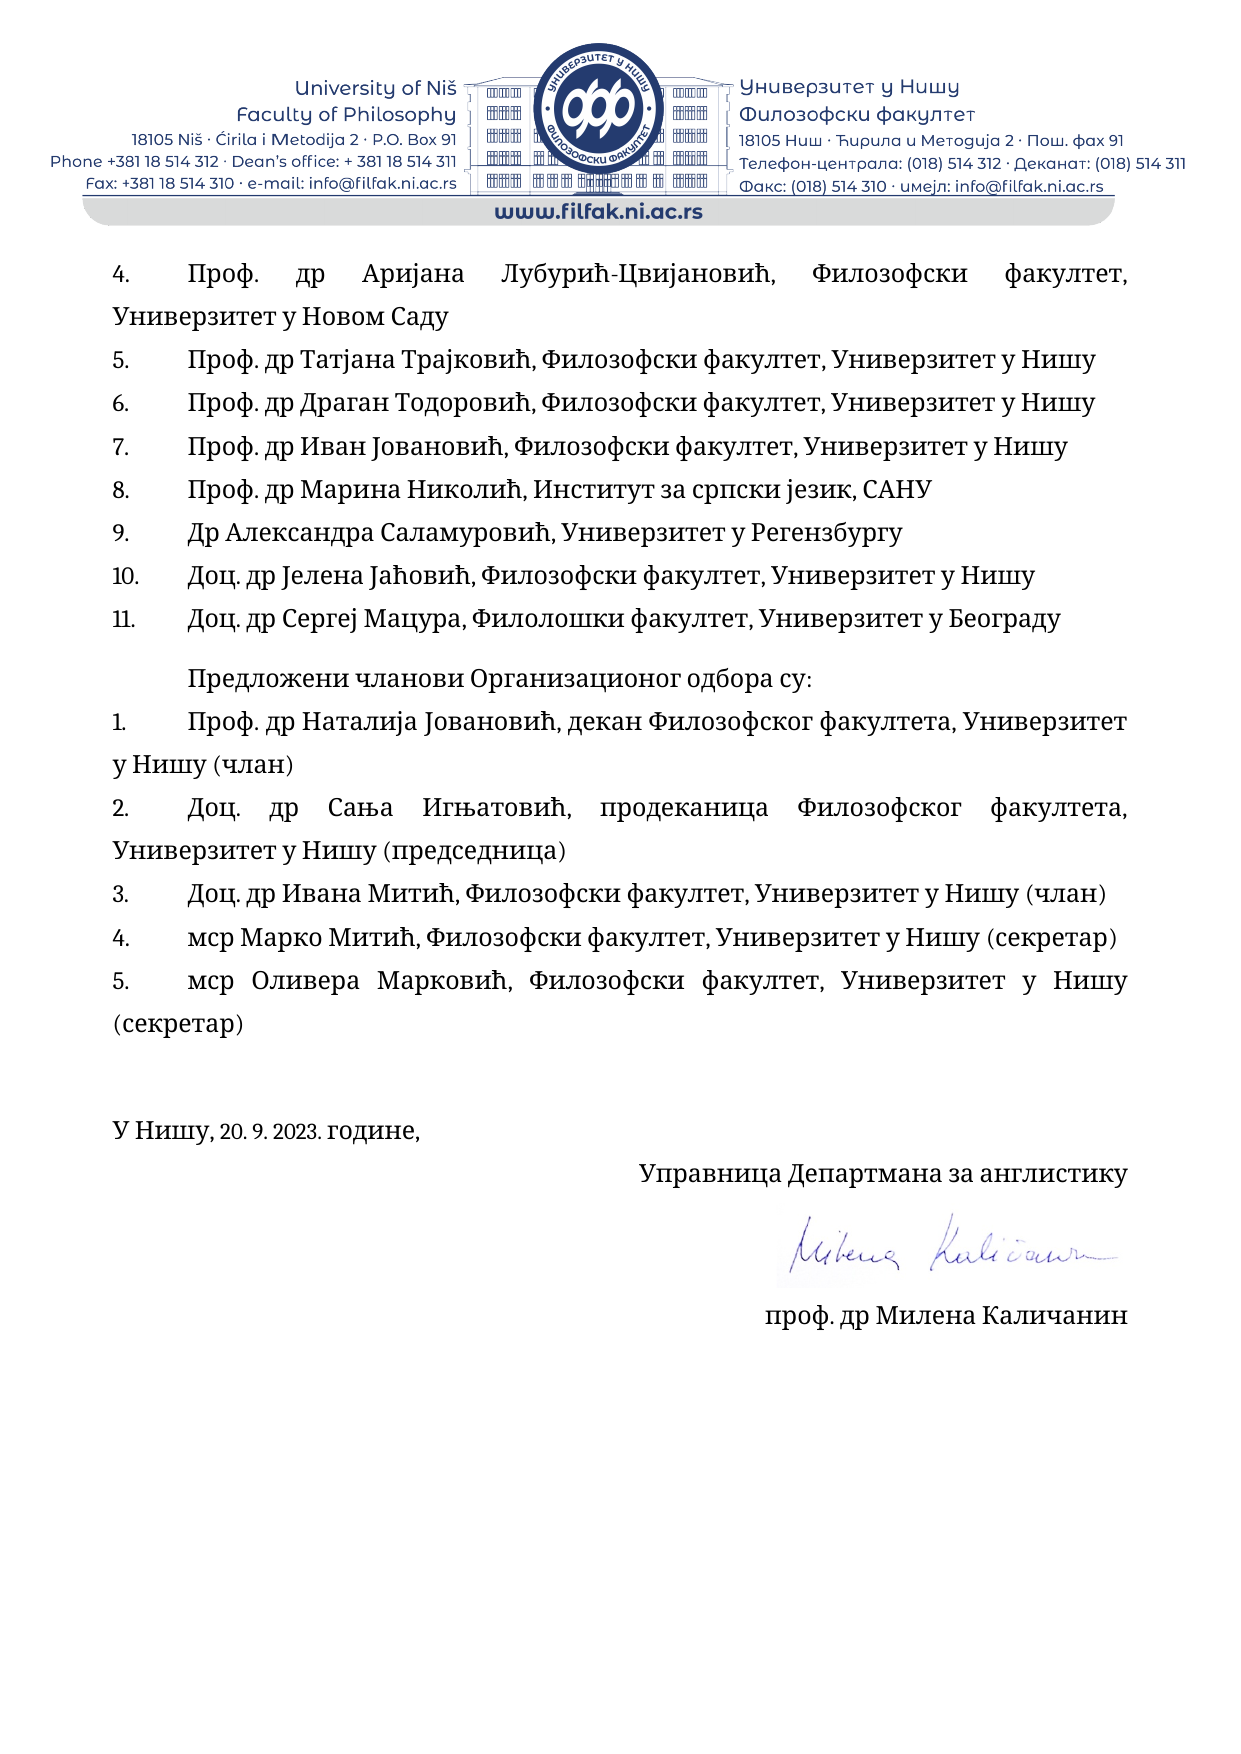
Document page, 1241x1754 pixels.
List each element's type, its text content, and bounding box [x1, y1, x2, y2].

text 1. Проф. др Наталија Јовановић, декан Филозофског факултета, Универзитет у Нишу (члан) [112, 708, 1128, 780]
picture [776, 1203, 1129, 1288]
text 5. Проф. др Татјана Трајковић, Филозофски факултет, Универзитет у Нишу [112, 346, 1128, 375]
text Управница Департмана за англистику [112, 1160, 1128, 1189]
text 9. Др Александра Саламуровић, Универзитет у Регензбургу [112, 519, 1128, 547]
text 10. Доц. др Јелена Јаћовић, Филозофски факултет, Универзитет у Нишу [112, 562, 1128, 591]
text 4. Проф. др Аријана Лубурић-Цвијановић, Филозофски факултет, Универзитет у Новом Саду [112, 260, 1128, 332]
text У Нишу, 20. 9. 2023. године, [112, 1117, 1128, 1146]
text 4. мср Марко Митић, Филозофски факултет, Универзитет у Нишу (секретар) [112, 923, 1128, 952]
text 5. мср Оливера Марковић, Филозофски факултет, Универзитет у Нишу (секретар) [112, 967, 1128, 1038]
text 7. Проф. др Иван Јовановић, Филозофски факултет, Универзитет у Нишу [112, 432, 1128, 461]
text проф. др Милена Каличанин [112, 1302, 1128, 1331]
text 6. Проф. др Драган Тодоровић, Филозофски факултет, Универзитет у Нишу [112, 389, 1128, 418]
text 8. Проф. др Марина Николић, Институт за српски језик, САНУ [112, 476, 1128, 504]
text 11. Доц. др Сергеј Мацура, Филолошки факултет, Универзитет у Београду [112, 605, 1128, 634]
text 3. Доц. др Ивана Митић, Филозофски факултет, Универзитет у Нишу (члан) [112, 880, 1128, 909]
picture [29, 41, 1211, 227]
text Предложени чланови Организационог одбора су: [112, 665, 1128, 693]
text 2. Доц. др Сања Игњатовић, продеканица Филозофског факултета, Универзитет у Нишу (председница) [112, 794, 1128, 866]
